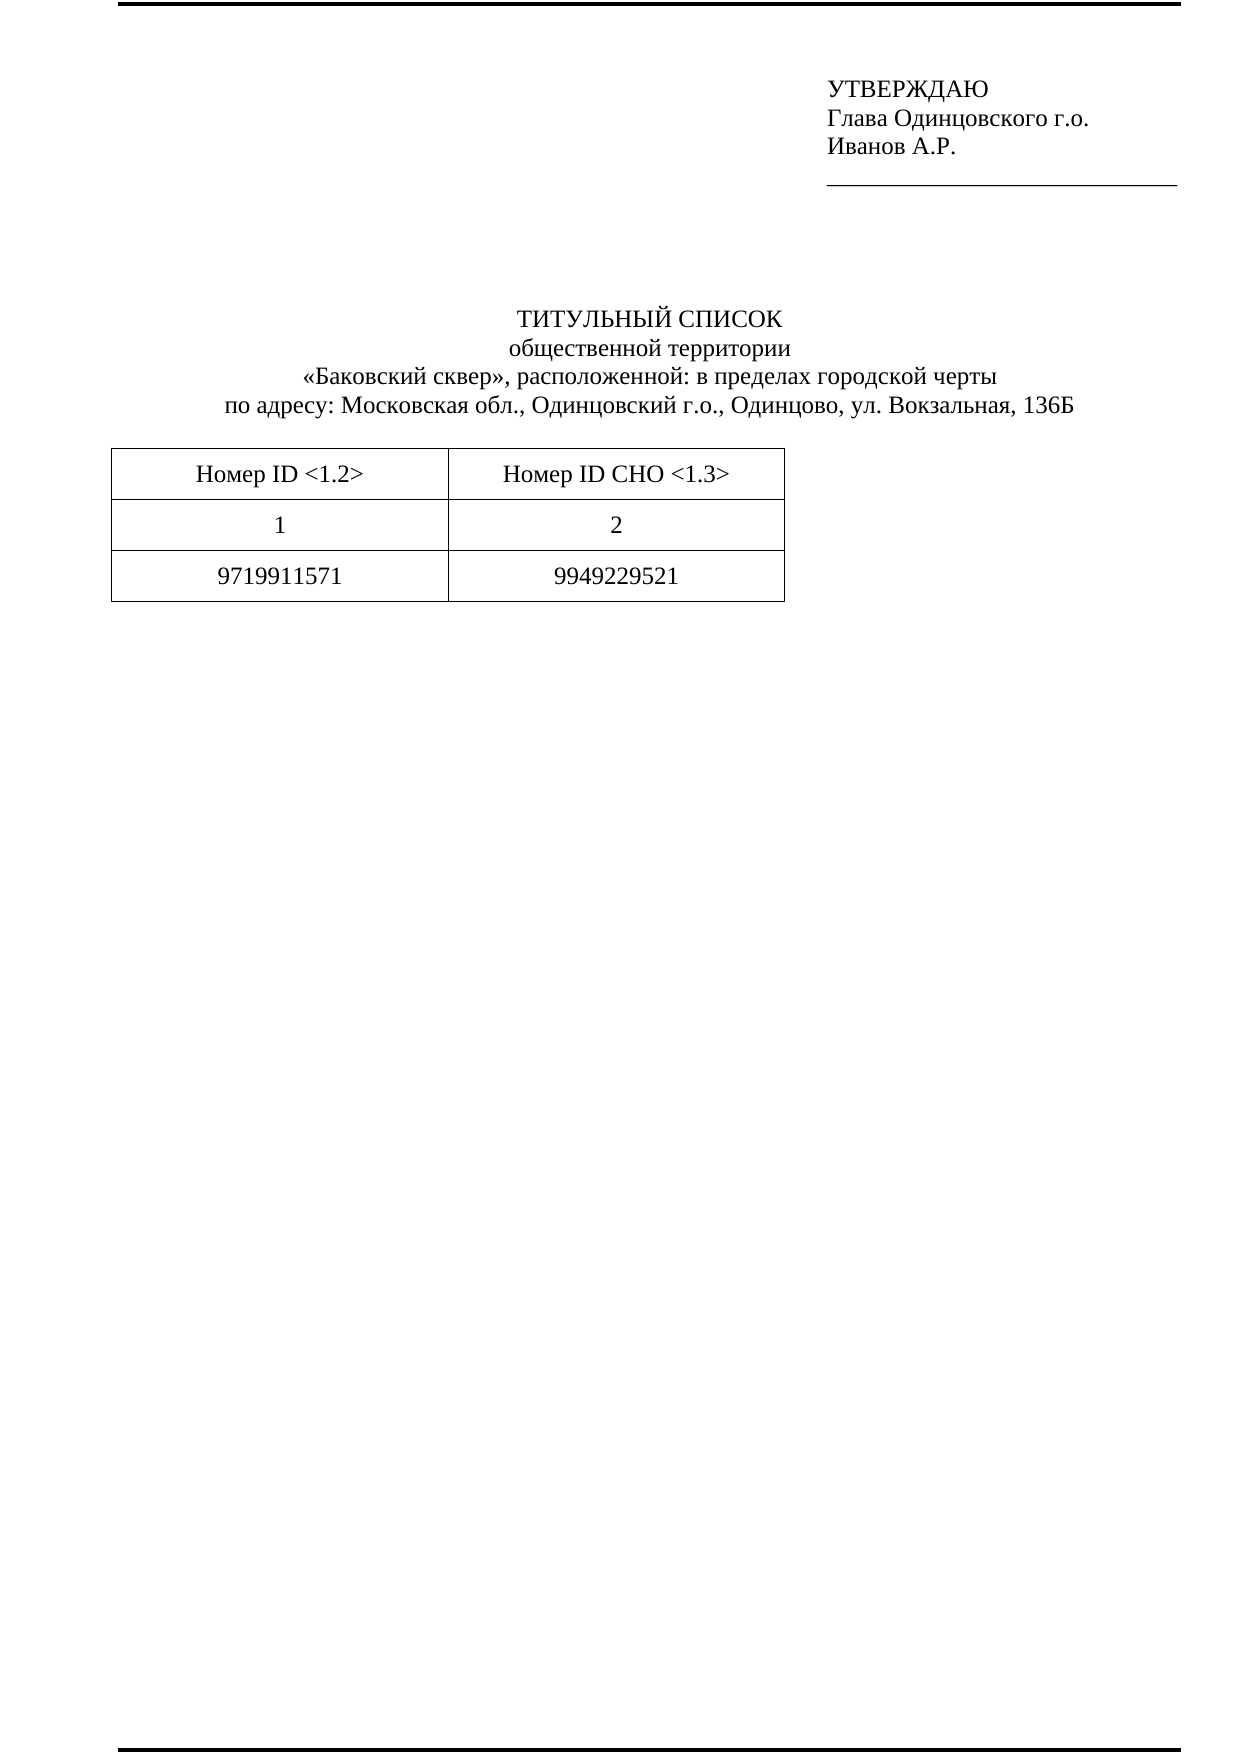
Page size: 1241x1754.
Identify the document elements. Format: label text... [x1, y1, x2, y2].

text Глава Одинцовского г.о. [827, 103, 1181, 131]
text общественной территории [118, 333, 1181, 361]
text ТИТУЛЬНЫЙ СПИСОК [118, 304, 1181, 333]
table_cell 9719911571 [112, 551, 448, 601]
text УТВЕРЖДАЮ [827, 74, 1181, 103]
table_cell 9949229521 [449, 551, 784, 601]
text ____________________________ [827, 160, 1181, 189]
text Иванов А.Р. [827, 131, 1181, 160]
table_cell 1 [112, 500, 448, 550]
table_header Номер ID <1.2> [112, 449, 448, 499]
table_cell 2 [449, 500, 784, 550]
table_header Номер ID СНО <1.3> [449, 449, 784, 499]
text по адресу: Московская обл., Одинцовский г.о., Одинцово, ул. Вокзальная, 136Б [118, 390, 1181, 419]
text «Баковский сквер», расположенной: в пределах городской черты [118, 361, 1181, 390]
